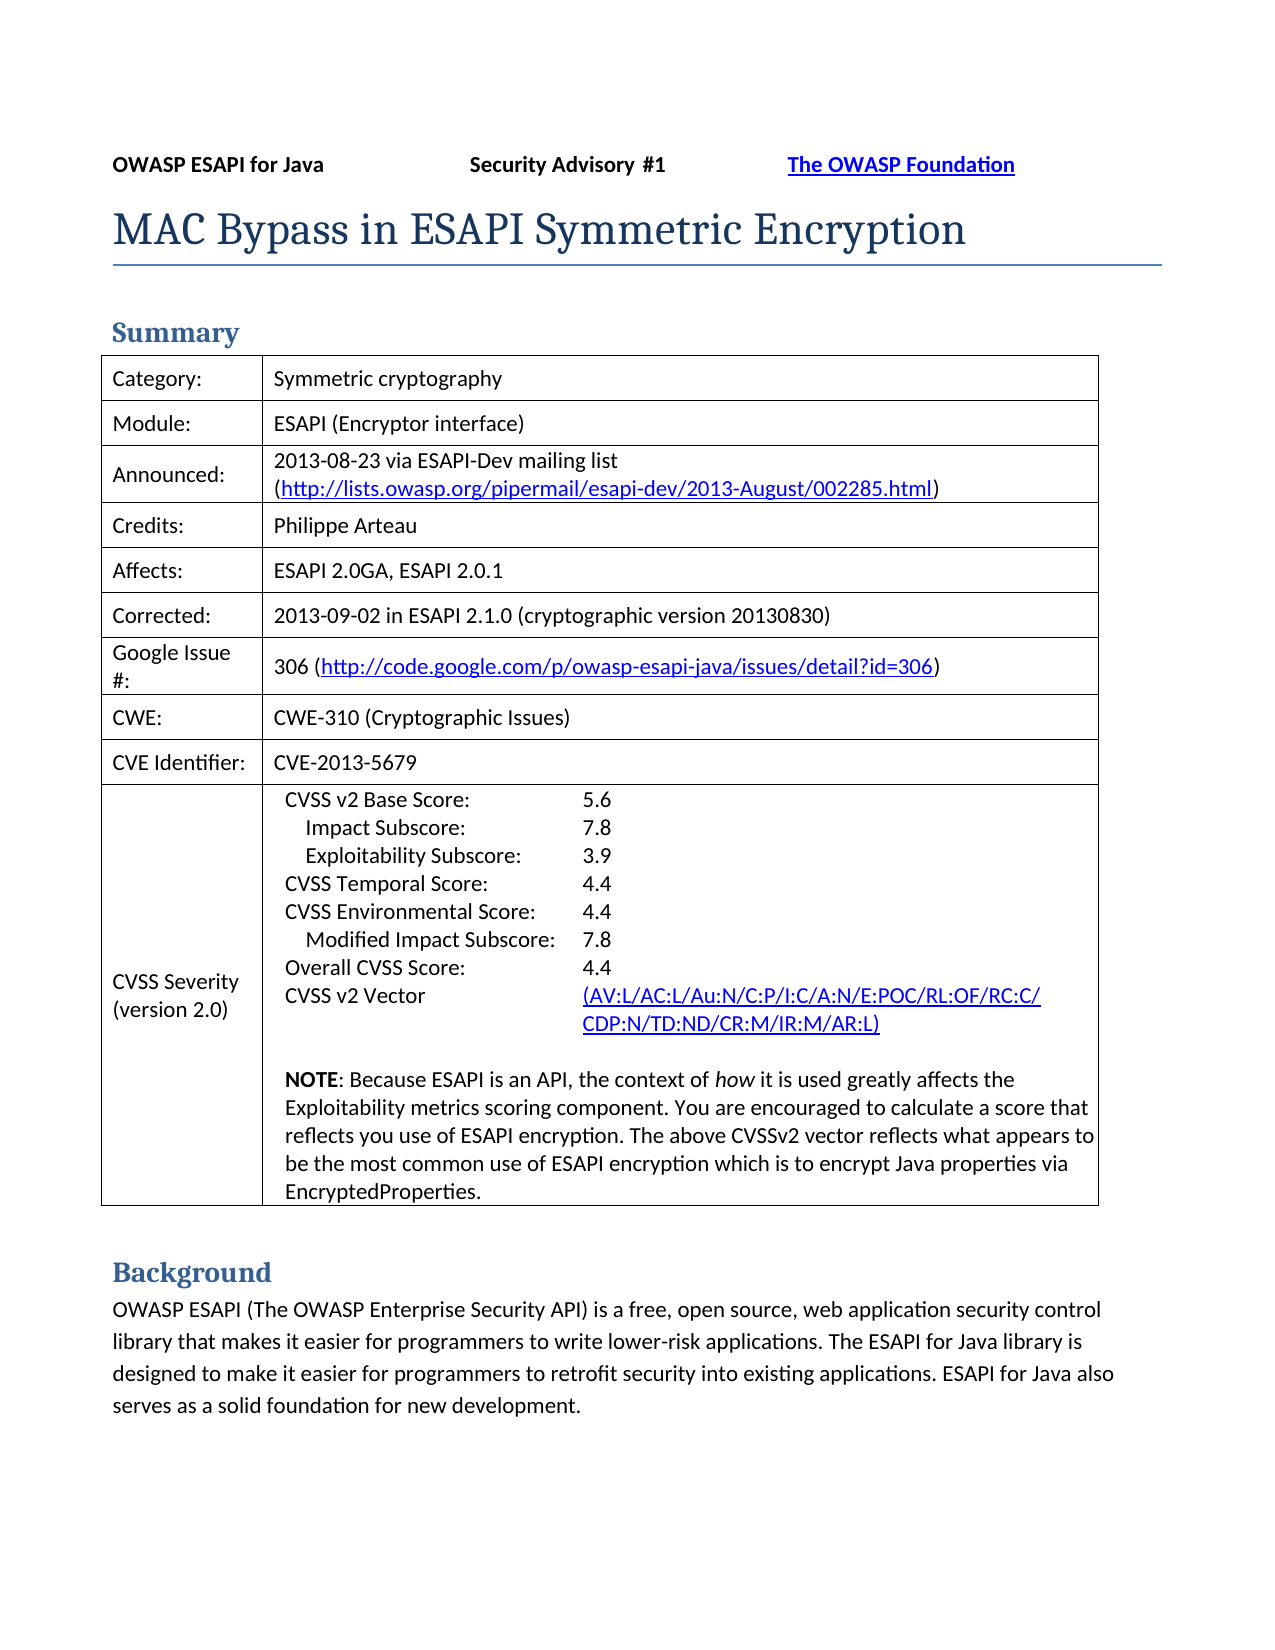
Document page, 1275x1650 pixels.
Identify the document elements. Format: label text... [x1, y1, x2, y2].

table_cell Philippe Arteau [263, 503, 1098, 547]
table_header Category: [102, 356, 262, 400]
text OWASP ESAPI for Java Security Advisory #1 The OWASP Foundation [112, 150, 1162, 178]
table_cell Announced: [102, 446, 262, 502]
text OWASP ESAPI (The OWASP Enterprise Security API) is a free, open source, web application security control library that makes it easier for programmers to write lower-risk applications. The ESAPI for Java library is designed to make it easier for programmers to retrofit security into existing applications. ESAPI for Java also serves as a solid foundation for new development. [112, 1295, 1162, 1419]
table_header Symmetric cryptography [263, 356, 1098, 400]
table_cell 306 (http://code.google.com/p/owasp-esapi-java/issues/detail?id=306) [263, 638, 1098, 694]
table_cell Module: [102, 401, 262, 445]
table_cell CWE: [102, 695, 262, 739]
table_cell 2013-09-02 in ESAPI 2.1.0 (cryptographic version 20130830) [263, 593, 1098, 637]
table_cell Credits: [102, 503, 262, 547]
table_cell 2013-08-23 via ESAPI-Dev mailing list (http://lists.owasp.org/pipermail/esapi-dev/2013-August/002285.html) [263, 446, 1098, 502]
subtitle Summary [112, 316, 1162, 350]
table_cell ESAPI 2.0GA, ESAPI 2.0.1 [263, 548, 1098, 592]
table_cell CVE-2013-5679 [263, 740, 1098, 784]
table_cell [263, 785, 1098, 1205]
table_cell Affects: [102, 548, 262, 592]
table_cell CVSS Severity (version 2.0) [102, 785, 262, 1205]
table_cell CVE Identifier: [102, 740, 262, 784]
title MAC Bypass in ESAPI Symmetric Encryption [112, 203, 1162, 266]
table_cell ESAPI (Encryptor interface) [263, 401, 1098, 445]
table_cell Google Issue #: [102, 638, 262, 694]
table_cell Corrected: [102, 593, 262, 637]
subtitle Background [112, 1256, 1162, 1290]
table_cell CWE-310 (Cryptographic Issues) [263, 695, 1098, 739]
